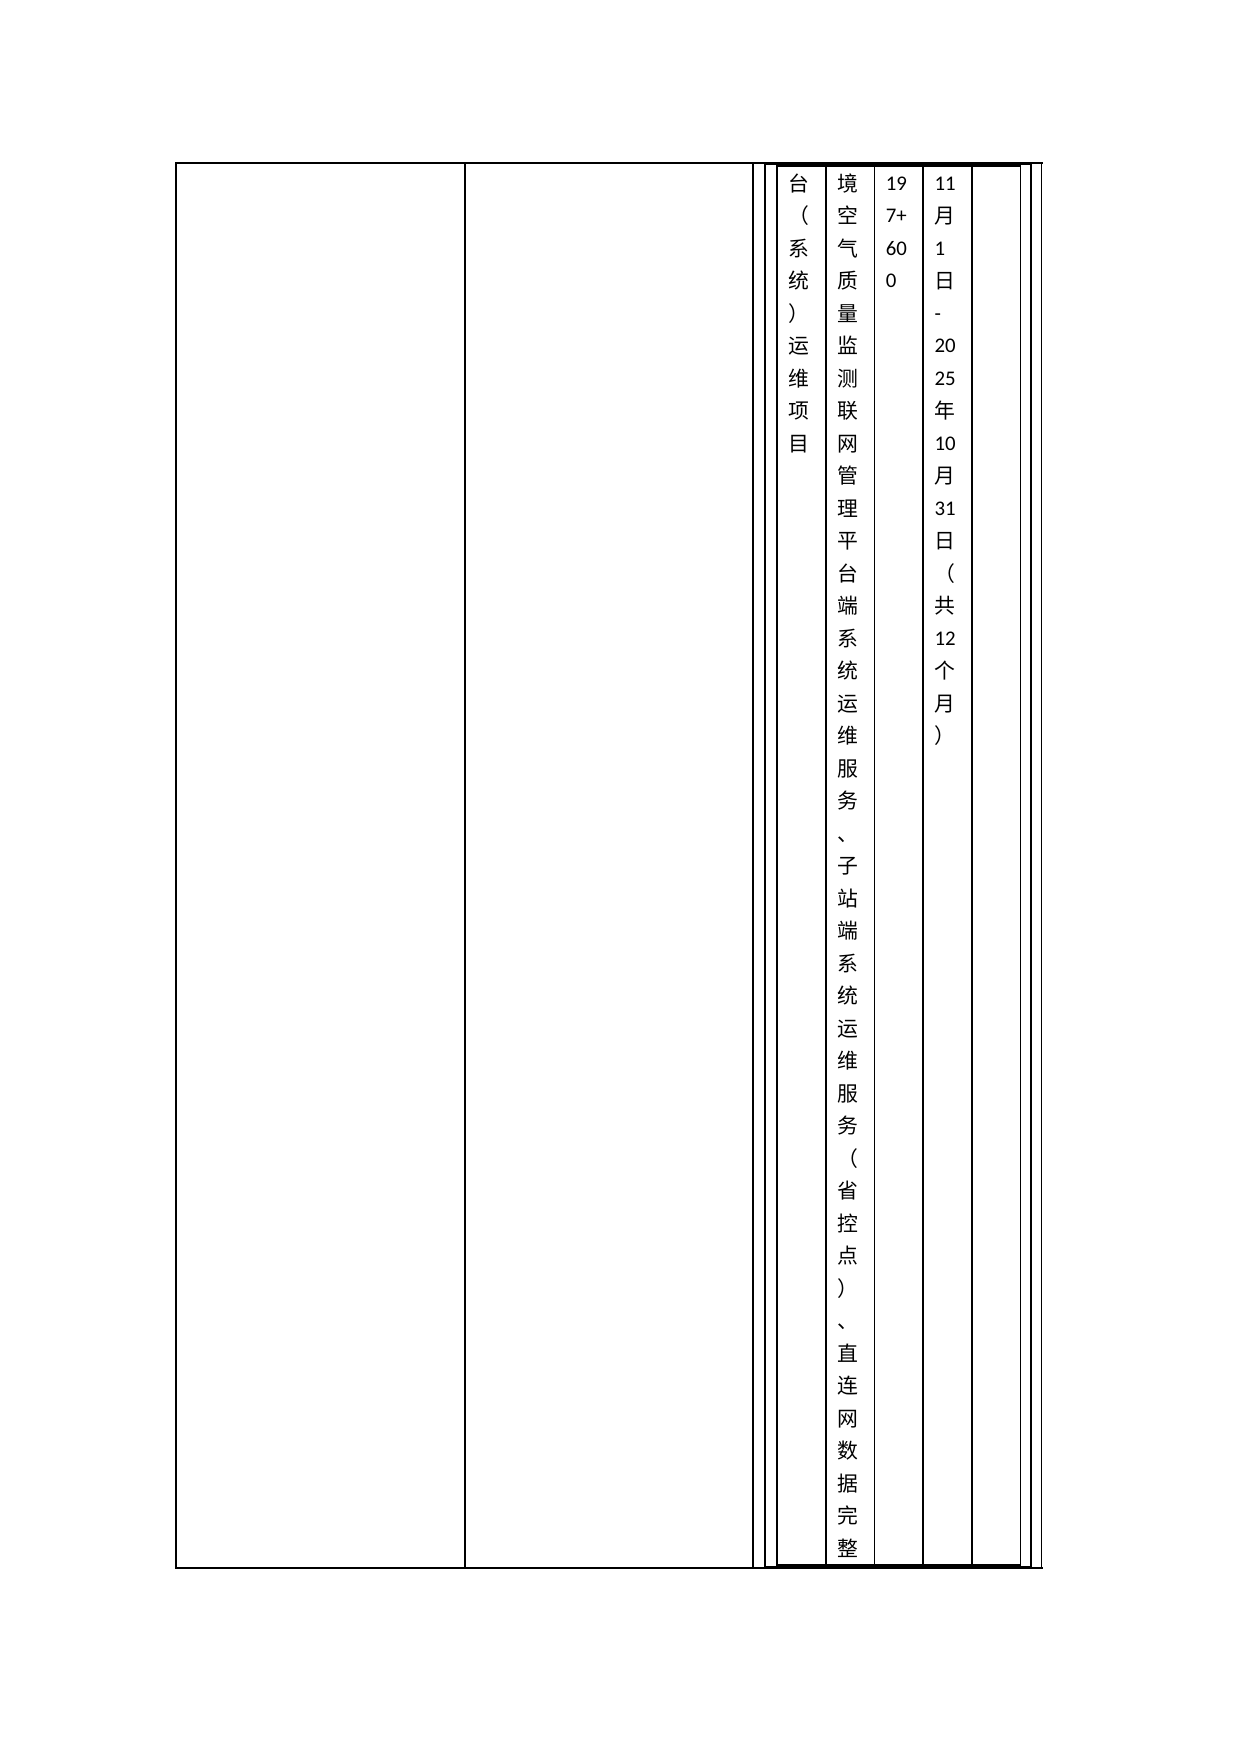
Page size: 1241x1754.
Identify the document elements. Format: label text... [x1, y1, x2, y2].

table_cell [766, 165, 776, 1566]
table_cell [1021, 165, 1030, 1566]
table_cell [827, 167, 874, 1564]
table_cell [177, 164, 464, 1567]
table_cell 1 [466, 164, 752, 1567]
table_cell [973, 167, 1020, 1564]
table_cell [875, 167, 922, 1564]
table_cell [924, 167, 971, 1564]
table_cell [1032, 164, 1041, 1567]
table_cell [754, 164, 764, 1567]
table_cell [778, 167, 825, 1564]
